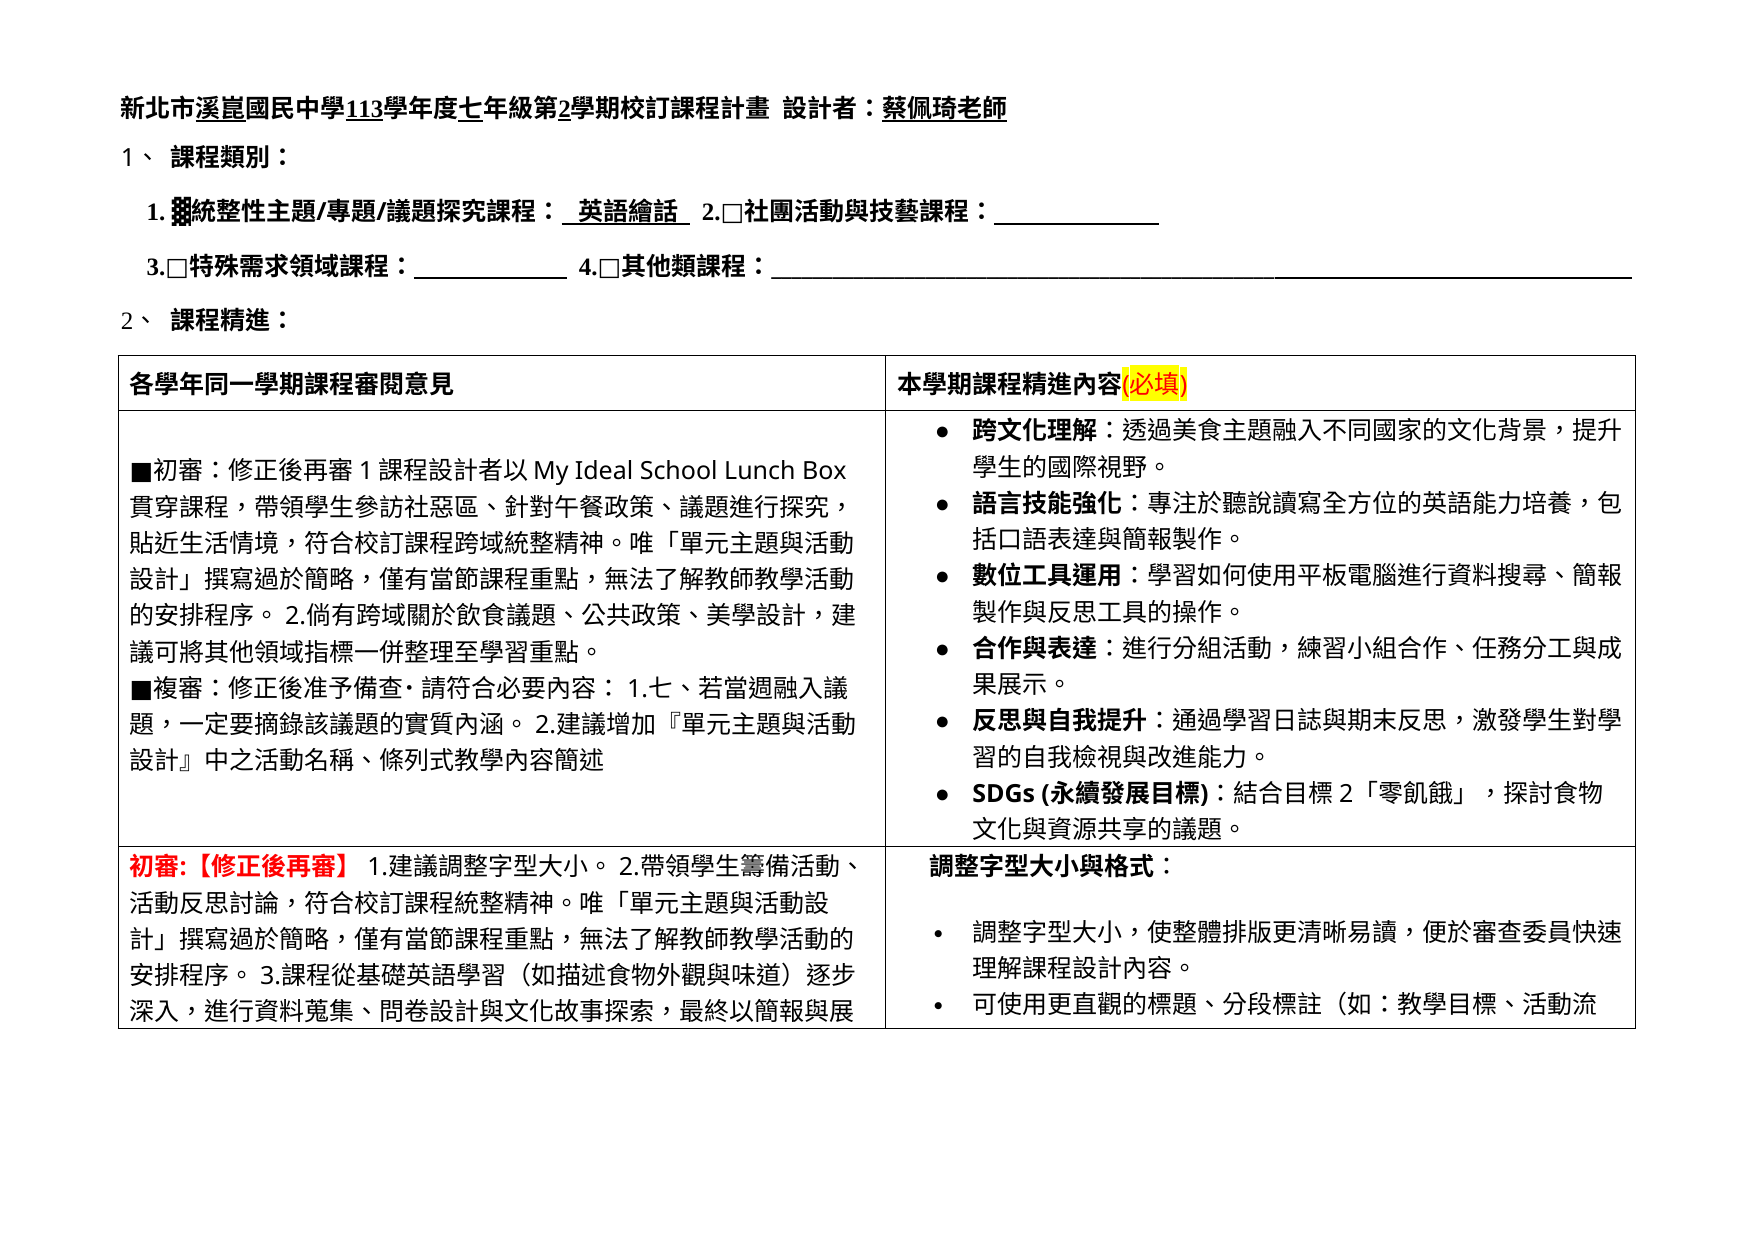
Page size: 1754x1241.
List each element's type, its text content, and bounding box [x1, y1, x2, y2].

text 1. ▓統整性主題/專題/議題探究課程： 英語繪話 2.□社團活動與技藝課程： □ [118, 192, 1636, 228]
table_cell ■初審：修正後再審 1課程設計者以My Ideal School Lunch Box貫穿課程，帶領學生參訪社惡區、針對午餐政策、議題進行探究，貼近生活情境，符合校訂課程跨域統整精神。唯「單元主題與活動設計」撰寫過於簡略，僅有當節課程重點，無法了解教師教學活動的安排程序。 2.倘有跨域關於飲食議題、公共政策、美學設計，建議可將其他領域指標一併整理至學習重點。 ■複審：修正後准予備查˙ 請符合必要內容： 1.七、若當週融入議題，一定要摘錄該議題的實質內涵。 2.建議增加『單元主題與活動設計』中之活動名稱、條列式教學內容簡述 [119, 411, 885, 846]
text 1132 [118, 89, 1636, 125]
list 課程類別： [121, 137, 1636, 174]
table_cell [886, 411, 1635, 846]
text 3.□特殊需求領域課程： 4.□其他類課程：_________________________________________________ [118, 246, 1636, 282]
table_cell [886, 847, 1635, 1028]
table_header 本學期課程精進內容(必填) [886, 356, 1635, 410]
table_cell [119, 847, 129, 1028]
table_header 各學年同一學期課程審閱意見 [119, 356, 885, 410]
